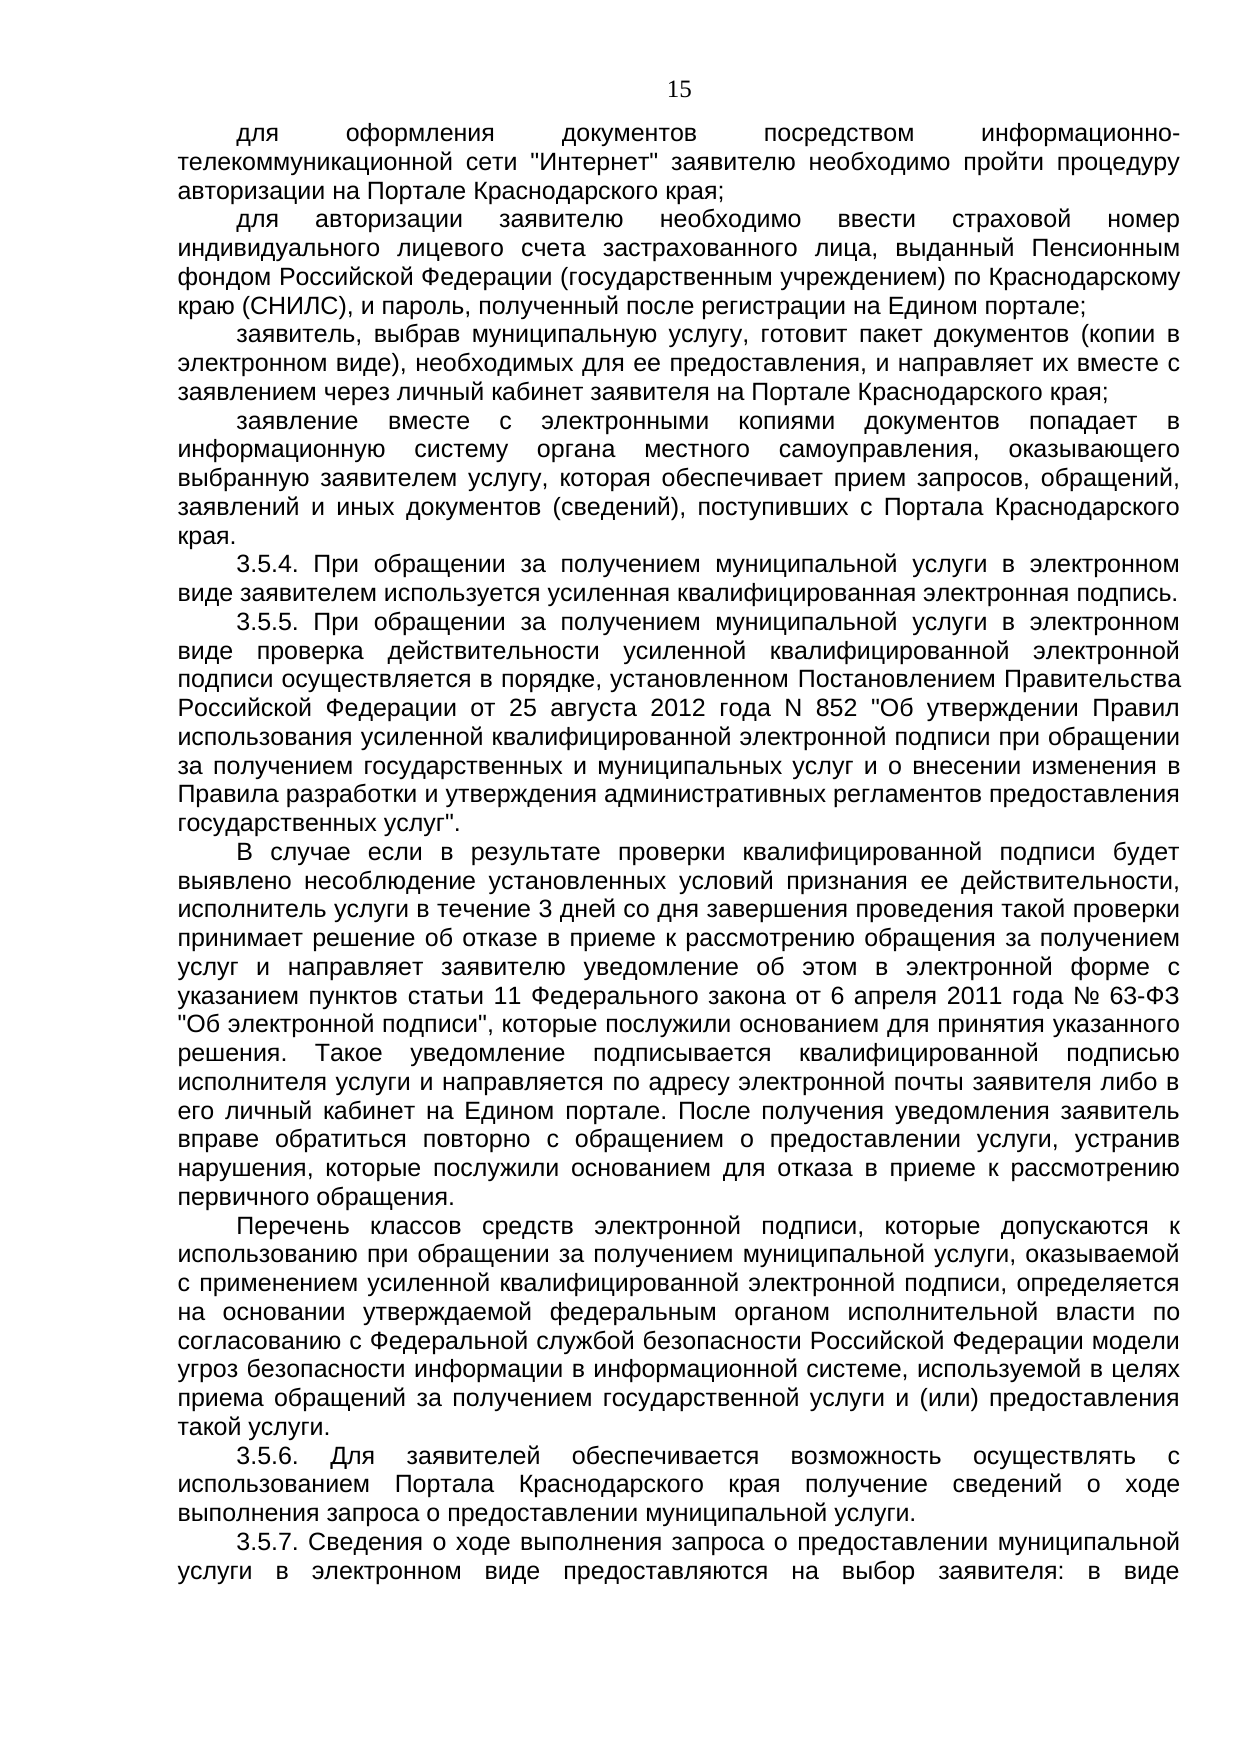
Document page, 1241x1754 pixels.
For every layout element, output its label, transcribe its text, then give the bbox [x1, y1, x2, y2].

text для авторизации заявителю необходимо ввести страховой номер индивидуального лицевого счета застрахованного лица, выданный Пенсионным фондом Российской Федерации (государственным учреждением) по Краснодарскому краю (СНИЛС), и пароль, полученный после регистрации на Едином портале; [177, 204, 1181, 319]
text Перечень классов средств электронной подписи, которые допускаются к использованию при обращении за получением муниципальной услуги, оказываемой с применением усиленной квалифицированной электронной подписи, определяется на основании утверждаемой федеральным органом исполнительной власти по согласованию с Федеральной службой безопасности Российской Федерации модели угроз безопасности информации в информационной системе, используемой в целях приема обращений за получением государственной услуги и (или) предоставления такой услуги. [177, 1211, 1181, 1441]
text 3.5.4. При обращении за получением муниципальной услуги в электронном виде заявителем используется усиленная квалифицированная электронная подпись. [177, 549, 1181, 607]
text В случае если в результате проверки квалифицированной подписи будет выявлено несоблюдение установленных условий признания ее действительности, исполнитель услуги в течение 3 дней со дня завершения проведения такой проверки принимает решение об отказе в приеме к рассмотрению обращения за получением услуг и направляет заявителю уведомление об этом в электронной форме с указанием пунктов статьи 11 Федерального закона от 6 апреля 2011 года № 63-ФЗ "Об электронной подписи", которые послужили основанием для принятия указанного решения. Такое уведомление подписывается квалифицированной подписью исполнителя услуги и направляется по адресу электронной почты заявителя либо в его личный кабинет на Едином портале. После получения уведомления заявитель вправе обратиться повторно с обращением о предоставлении услуги, устранив нарушения, которые послужили основанием для отказа в приеме к рассмотрению первичного обращения. [177, 837, 1181, 1211]
text заявитель, выбрав муниципальную услугу, готовит пакет документов (копии в электронном виде), необходимых для ее предоставления, и направляет их вместе с заявлением через личный кабинет заявителя на Портале Краснодарского края; [177, 319, 1181, 406]
text заявление вместе с электронными копиями документов попадает в информационную систему органа местного самоуправления, оказывающего выбранную заявителем услугу, которая обеспечивает прием запросов, обращений, заявлений и иных документов (сведений), поступивших с Портала Краснодарского края. [177, 406, 1181, 549]
text для оформления документов посредством информационно-телекоммуникационной сети "Интернет" заявителю необходимо пройти процедуру авторизации на Портале Краснодарского края; [177, 118, 1181, 204]
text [177, 1527, 1181, 1584]
text 3.5.6. Для заявителей обеспечивается возможность осуществлять с использованием Портала Краснодарского края получение сведений о ходе выполнения запроса о предоставлении муниципальной услуги. [177, 1441, 1181, 1527]
text 3.5.5. При обращении за получением муниципальной услуги в электронном виде проверка действительности усиленной квалифицированной электронной подписи осуществляется в порядке, установленном Постановлением Правительства Российской Федерации от 25 августа 2012 года N 852 "Об утверждении Правил использования усиленной квалифицированной электронной подписи при обращении за получением государственных и муниципальных услуг и о внесении изменения в Правила разработки и утверждения административных регламентов предоставления государственных услуг". [177, 607, 1181, 837]
